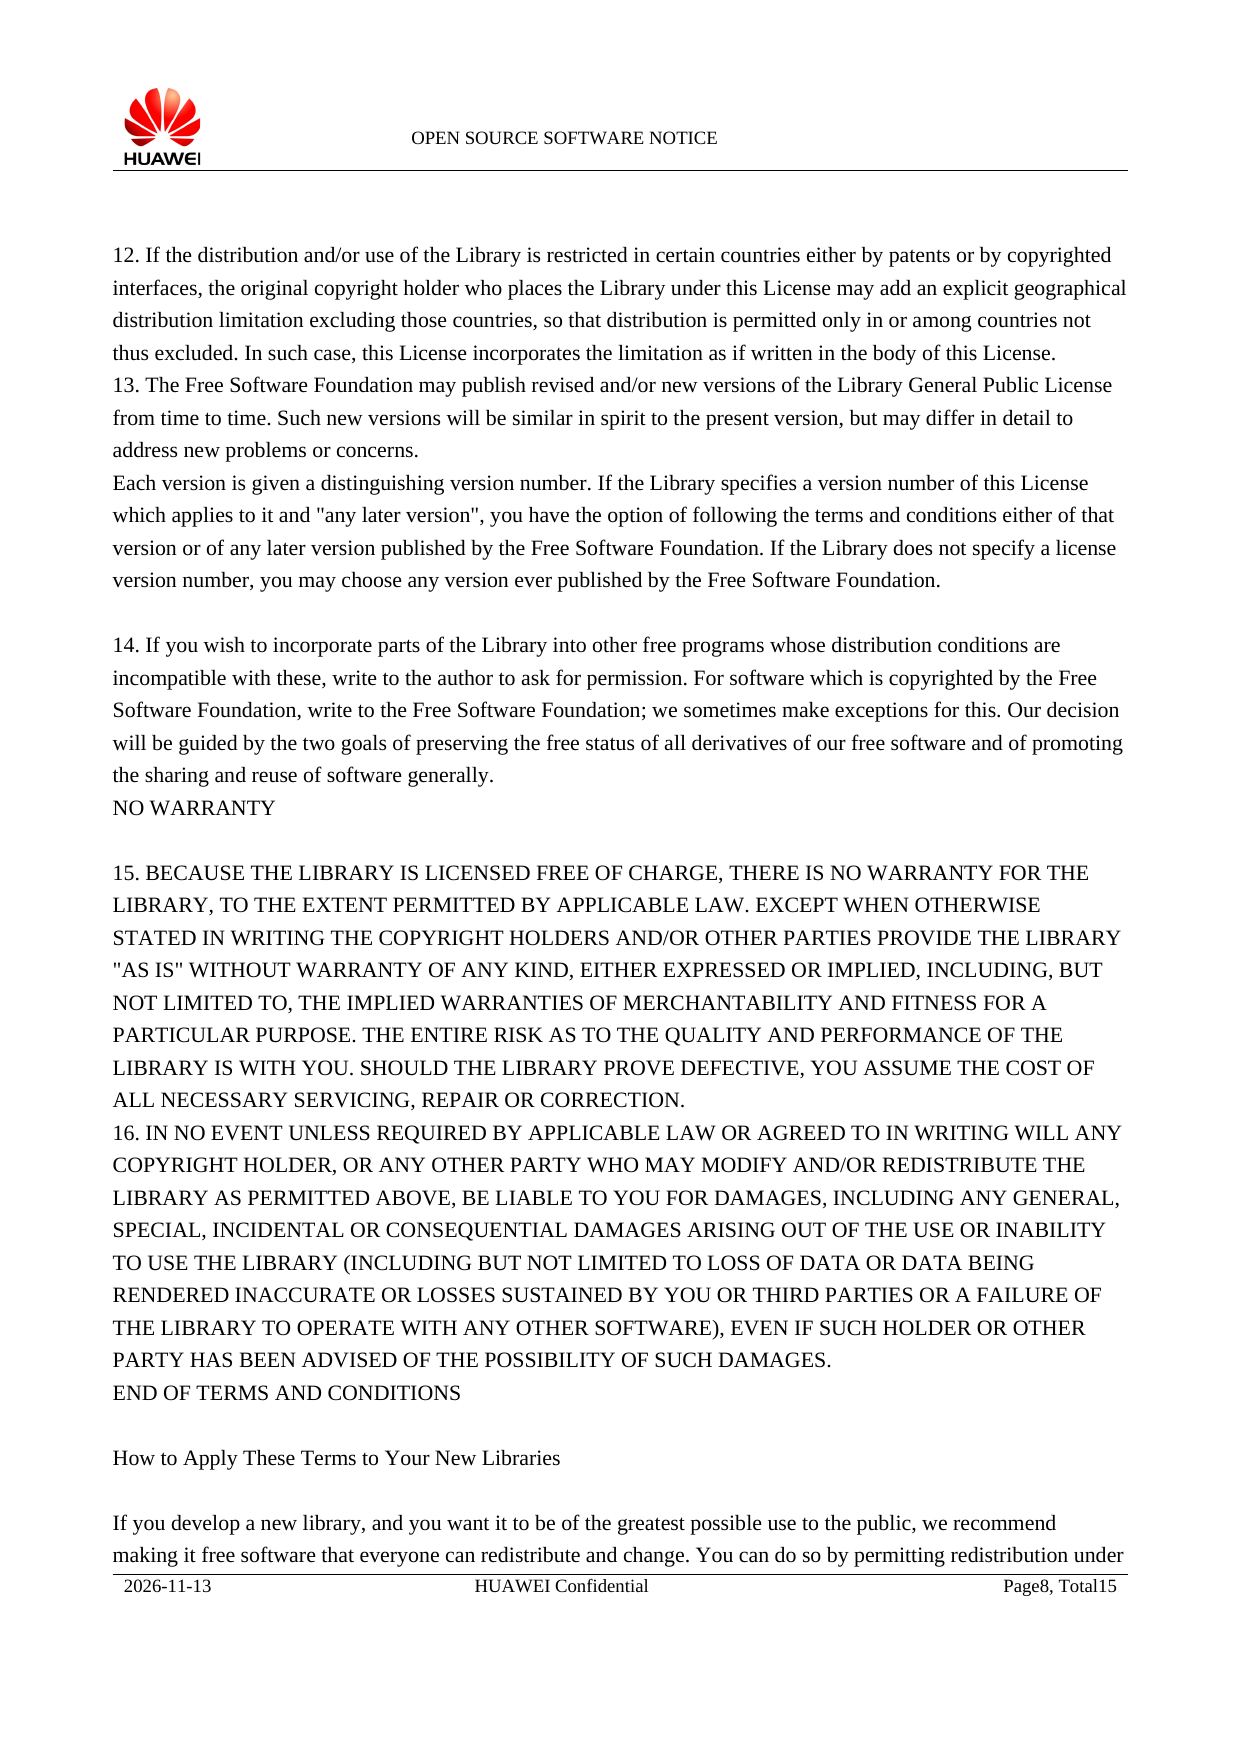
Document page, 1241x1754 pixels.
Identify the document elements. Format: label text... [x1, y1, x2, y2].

picture [124, 88, 201, 165]
